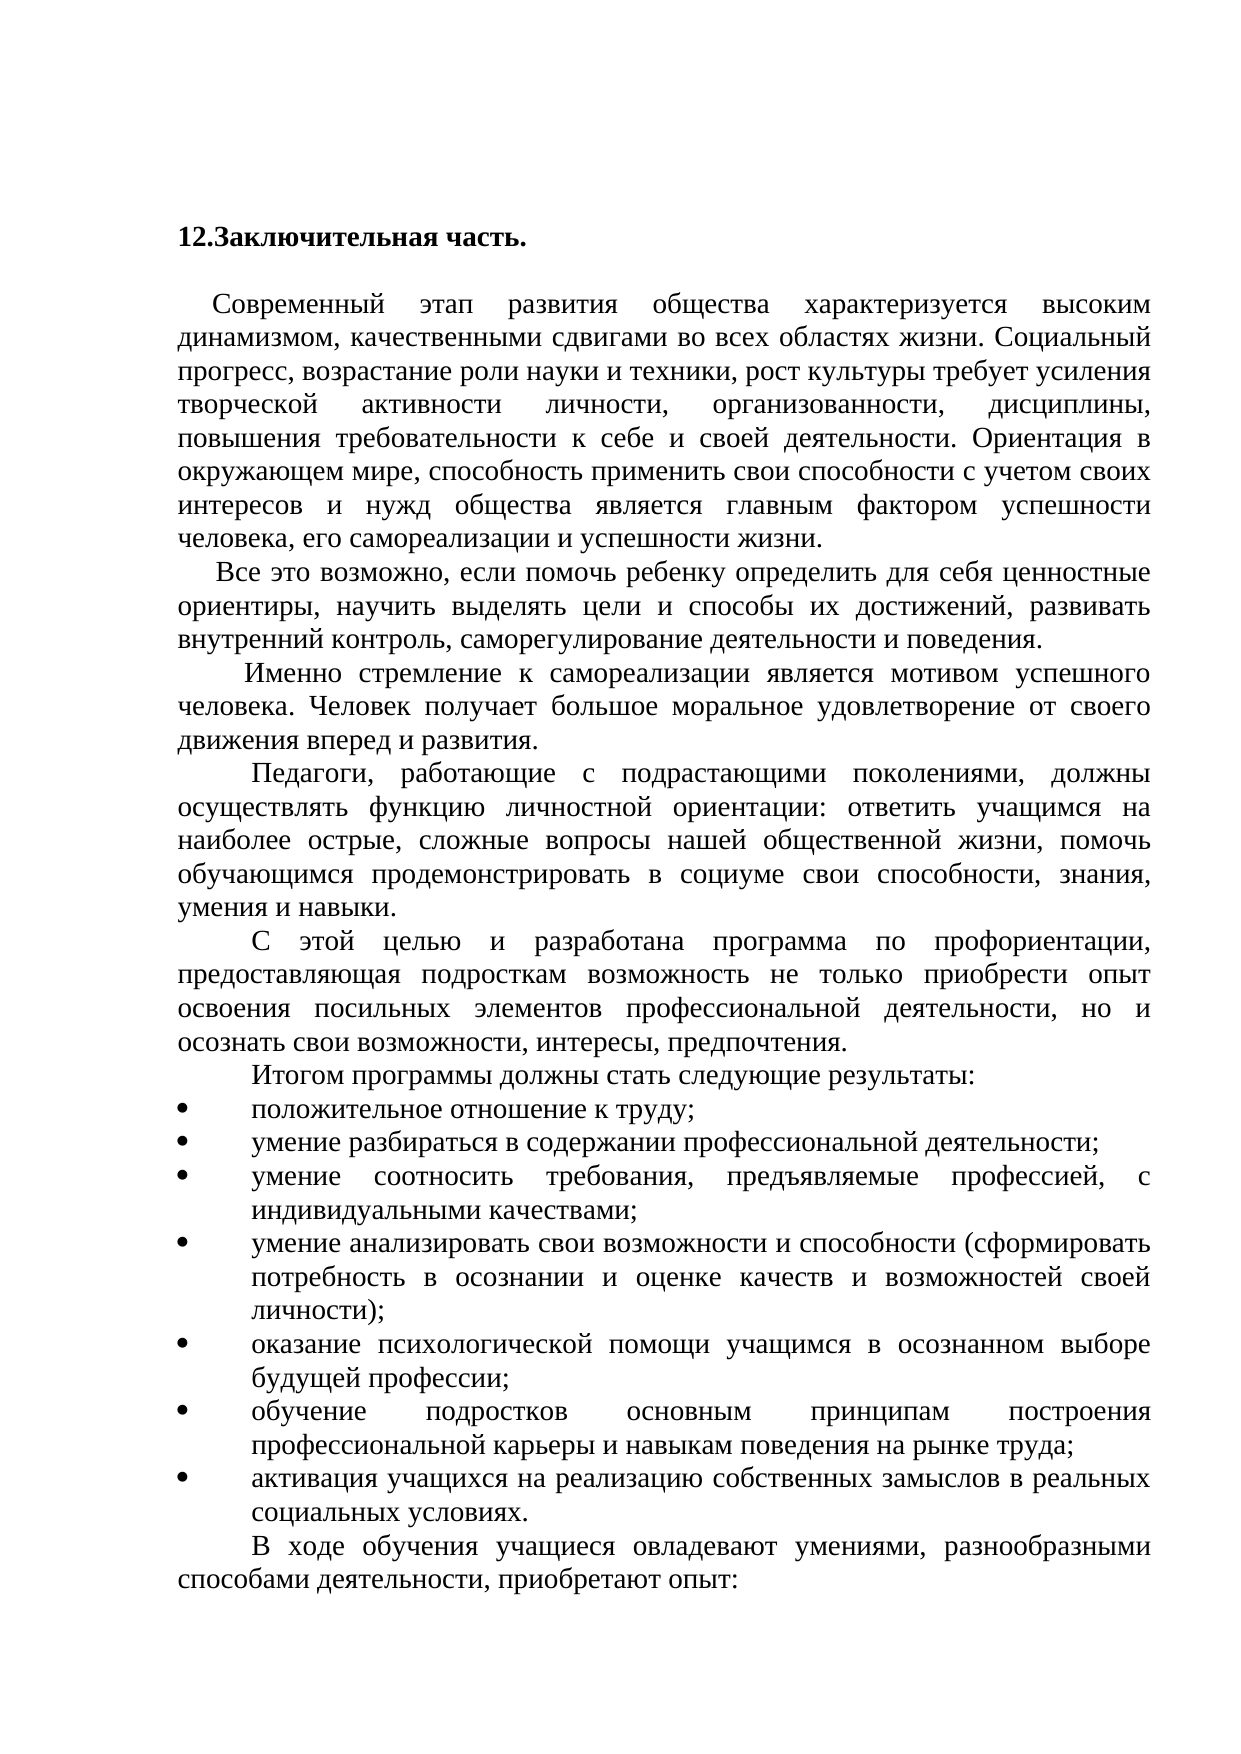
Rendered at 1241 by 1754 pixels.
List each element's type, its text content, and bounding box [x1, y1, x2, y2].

list оказание психологической помощи учащимся в осознанном выборе будущей профессии; [177, 1326, 1152, 1393]
text Современный этап развития общества характеризуется высоким динамизмом, качественными сдвигами во всех областях жизни. Социальный прогресс, возрастание роли науки и техники, рост культуры требует усиления творческой активности личности, организованности, дисциплины, повышения требовательности к себе и своей деятельности. Ориентация в окружающем мире, способность применить свои способности с учетом своих интересов и нужд общества является главным фактором успешности человека, его самореализации и успешности жизни. [177, 286, 1152, 554]
list умение анализировать свои возможности и способности (сформировать потребность в осознании и оценке качеств и возможностей своей личности); [177, 1225, 1152, 1326]
text Все это возможно, если помочь ребенку определить для себя ценностные ориентиры, научить выделять цели и способы их достижений, развивать внутренний контроль, саморегулирование деятельности и поведения. [177, 554, 1152, 655]
list активация учащихся на реализацию собственных замыслов в реальных социальных условиях. [177, 1460, 1152, 1528]
list положительное отношение к труду; [177, 1091, 1152, 1124]
text Педагоги, работающие с подрастающими поколениями, должны осуществлять функцию личностной ориентации: ответить учащимся на наиболее острые, сложные вопросы нашей общественной жизни, помочь обучающимся продемонстрировать в социуме свои способности, знания, умения и навыки. [177, 755, 1152, 923]
text Именно стремление к самореализации является мотивом успешного человека. Человек получает большое моральное удовлетворение от своего движения вперед и развития. [177, 655, 1152, 755]
list обучение подростков основным принципам построения профессиональной карьеры и навыкам поведения на рынке труда; [177, 1393, 1152, 1460]
text С этой целью и разработана программа по профориентации, предоставляющая подросткам возможность не только приобрести опыт освоения посильных элементов профессиональной деятельности, но и осознать свои возможности, интересы, предпочтения. [177, 923, 1152, 1057]
text Итогом программы должны стать следующие результаты: [177, 1057, 1152, 1091]
list умение соотносить требования, предъявляемые профессией, с индивидуальными качествами; [177, 1158, 1152, 1225]
list умение разбираться в содержании профессиональной деятельности; [177, 1124, 1152, 1158]
text 12.Заключительная часть. [177, 219, 1152, 252]
list В ходе обучения учащиеся овладевают умениями, разнообразными способами деятельности, приобретают опыт: [177, 1528, 1152, 1595]
